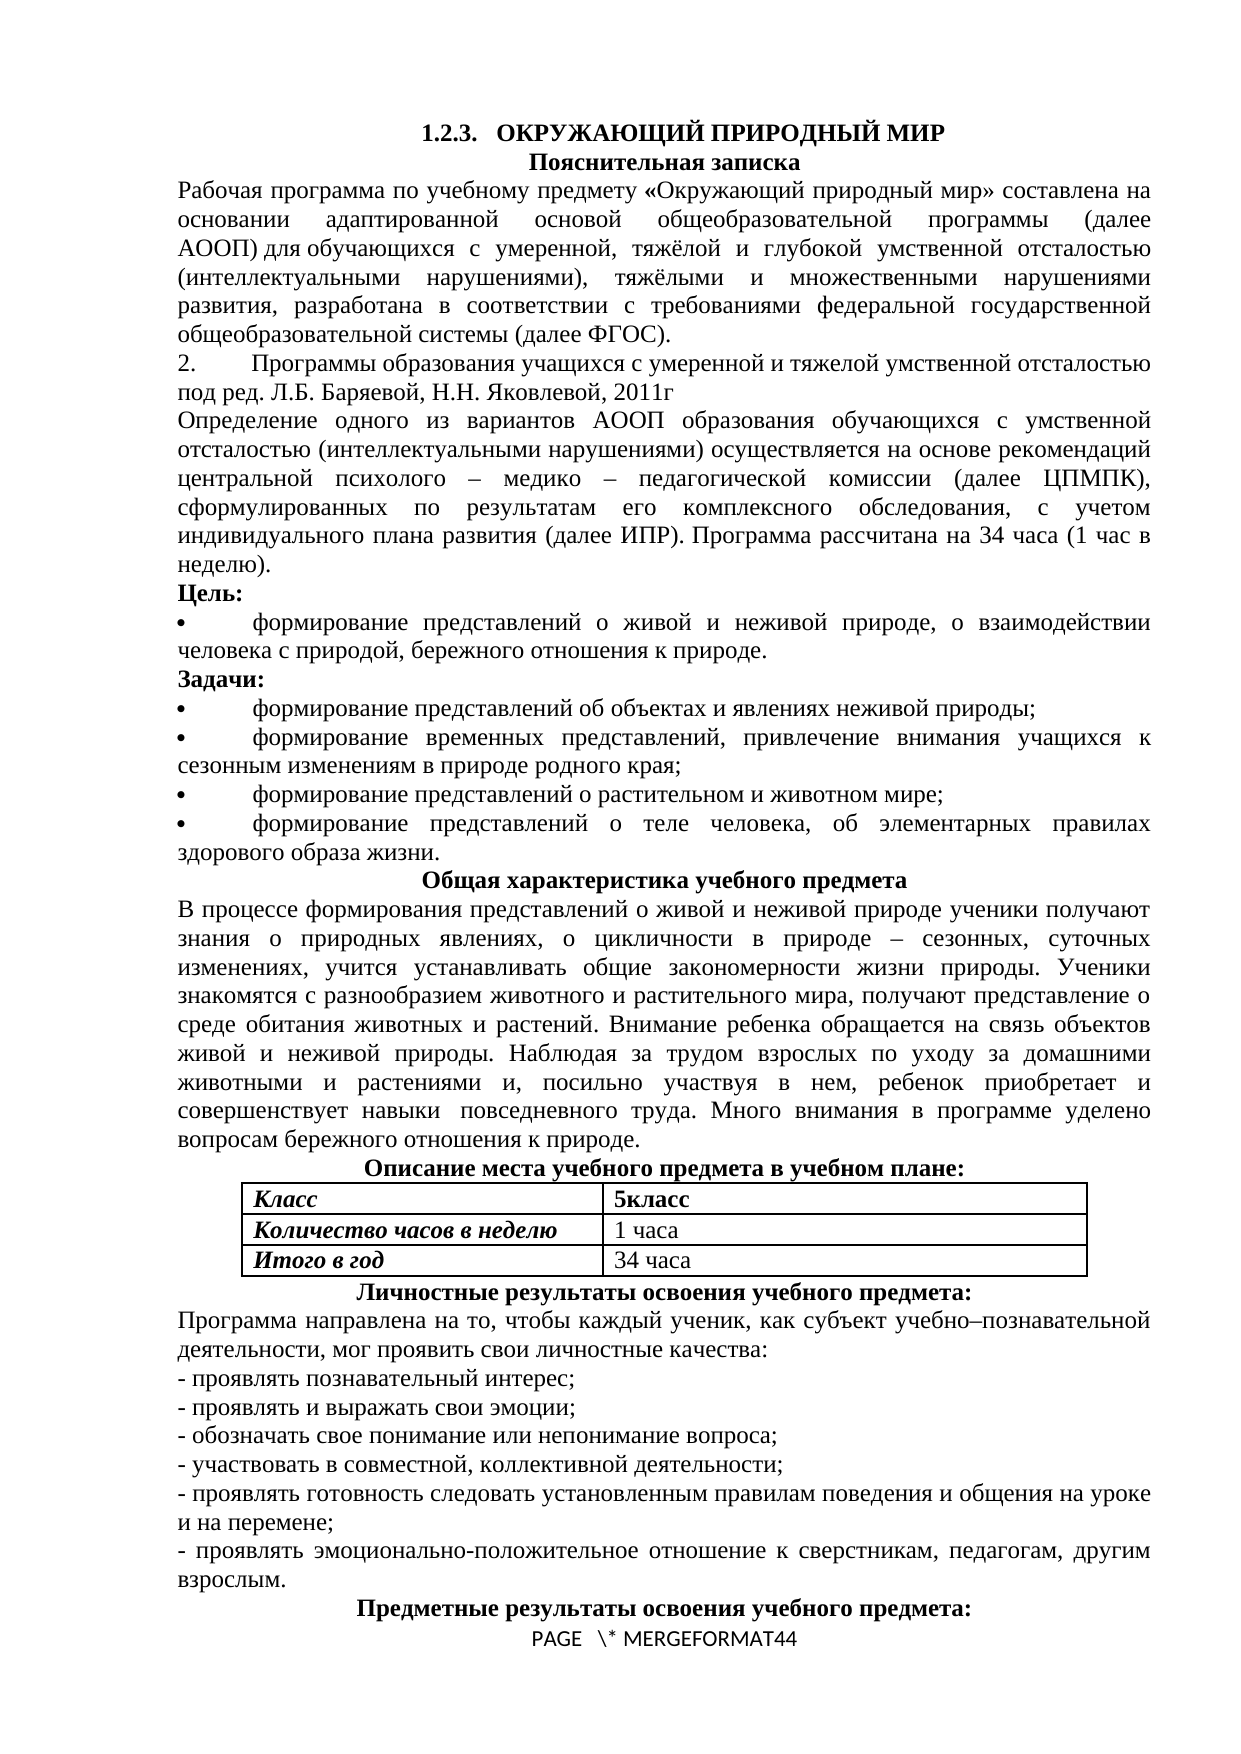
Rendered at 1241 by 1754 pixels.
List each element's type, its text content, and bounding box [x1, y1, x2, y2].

list ОКРУЖАЮЩИЙ ПРИРОДНЫЙ МИР [215, 118, 1152, 147]
text Личностные результаты освоения учебного предмета: [177, 1277, 1152, 1306]
text - проявлять готовность следовать установленным правилам поведения и общения на уроке и на перемене; [177, 1478, 1152, 1536]
list формирование временных представлений, привлечение внимания учащихся к сезонным изменениям в природе родного края; [177, 722, 1152, 779]
text - проявлять и выражать свои эмоции; [177, 1392, 1152, 1421]
text Описание места учебного предмета в учебном плане: [177, 1153, 1152, 1182]
text Цель: [177, 578, 1152, 607]
text Программа направлена на то, чтобы каждый ученик, как субъект учебно–познавательной деятельности, мог проявить свои личностные качества: [177, 1306, 1152, 1363]
text Задачи: [177, 664, 1152, 693]
table_cell Количество часов в неделю [243, 1215, 602, 1243]
table_header 5класс [604, 1184, 1086, 1213]
text - участвовать в совместной, коллективной деятельности; [177, 1449, 1152, 1478]
text Пояснительная записка [177, 147, 1152, 176]
text - проявлять познавательный интерес; [177, 1363, 1152, 1392]
text Определение одного из вариантов АООП образования обучающихся с умственной отсталостью (интеллектуальными нарушениями) осуществляется на основе рекомендаций центральной психолого – медико – педагогической комиссии (далее ЦПМПК), сформулированных по результатам его комплексного обследования, с учетом индивидуального плана развития (далее ИПР). Программа рассчитана на 34 часа (1 час в неделю). [177, 406, 1152, 578]
table_header Класс [243, 1184, 602, 1213]
text Предметные результаты освоения учебного предмета: [177, 1593, 1152, 1622]
list формирование представлений о живой и неживой природе, о взаимодействии человека с природой, бережного отношения к природе. [177, 607, 1152, 664]
text Рабочая программа по учебному предмету «Окружающий природный мир» составлена на основании адаптированной основой общеобразовательной программы (далее АООП) для обучающихся с умеренной, тяжёлой и глубокой умственной отсталостью (интеллектуальными нарушениями), тяжёлыми и множественными нарушениями развития, разработана в соответствии с требованиями федеральной государственной общеобразовательной системы (далее ФГОС). [177, 176, 1152, 348]
text - обозначать свое понимание или непонимание вопроса; [177, 1421, 1152, 1449]
text - проявлять эмоционально-положительное отношение к сверстникам, педагогам, другим взрослым. [177, 1536, 1152, 1593]
text В процессе формирования представлений о живой и неживой природе ученики получают знания о природных явлениях, о цикличности в природе – сезонных, суточных изменениях, учится устанавливать общие закономерности жизни природы. Ученики знакомятся с разнообразием животного и растительного мира, получают представление о среде обитания животных и растений. Внимание ребенка обращается на связь объектов живой и неживой природы. Наблюдая за трудом взрослых по уходу за домашними животными и растениями и, посильно участвуя в нем, ребенок приобретает и совершенствует навыки повседневного труда. Много внимания в программе уделено вопросам бережного отношения к природе. [177, 894, 1152, 1153]
table_cell Итого в год [243, 1246, 602, 1275]
list формирование представлений о теле человека, об элементарных правилах здорового образа жизни. [177, 808, 1152, 866]
text 2. Программы образования учащихся с умеренной и тяжелой умственной отсталостью под ред. Л.Б. Баряевой, Н.Н. Яковлевой, 2011г [177, 348, 1152, 406]
table_cell 1 часа [604, 1215, 1086, 1243]
table_cell 34 часа [604, 1246, 1086, 1275]
text Общая характеристика учебного предмета [177, 866, 1152, 894]
list формирование представлений об объектах и явлениях неживой природы; [177, 693, 1152, 722]
list формирование представлений о растительном и животном мире; [177, 779, 1152, 808]
